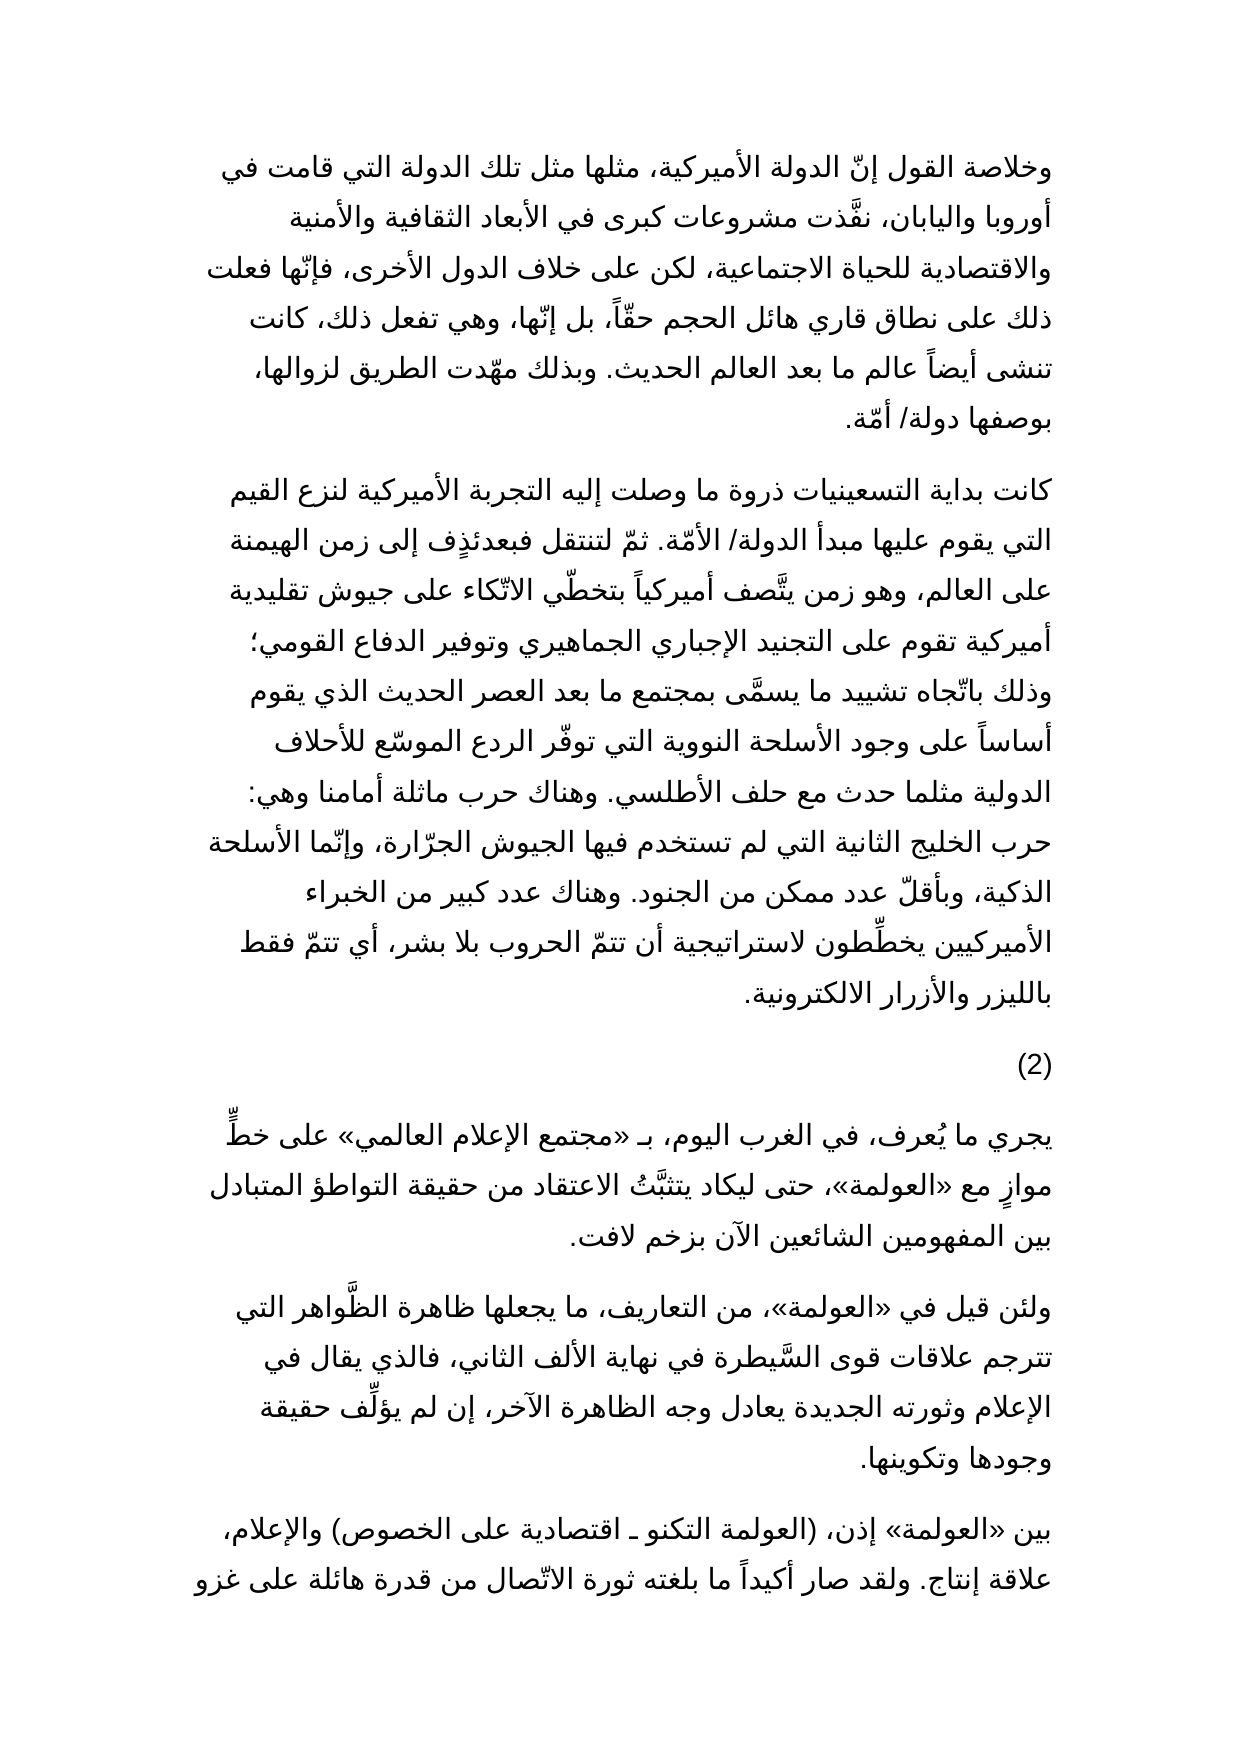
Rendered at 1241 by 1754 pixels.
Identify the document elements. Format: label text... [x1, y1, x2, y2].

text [187, 1512, 1053, 1596]
text كانت بداية التسعينيات ذروة ما وصلت إليه التجربة الأميركية لنزع القيم التي يقوم عليها مبدأ الدولة/ الأمّة. ثمّ لتنتقل فبعدئذٍف إلى زمن الهيمنة على العالم، وهو زمن يتَّصف أميركياً بتخطّي الاتّكاء على جيوش تقليدية أميركية تقوم على التجنيد الإجباري الجماهيري وتوفير الدفاع القومي؛ وذلك باتّجاه تشييد ما يسمَّى بمجتمع ما بعد العصر الحديث الذي يقوم أساساً على وجود الأسلحة النووية التي توفّر الردع الموسّع للأحلاف الدولية مثلما حدث مع حلف الأطلسي. وهناك حرب ماثلة أمامنا وهي: حرب الخليج الثانية التي لم تستخدم فيها الجيوش الجرّارة، وإنّما الأسلحة الذكية، وبأقلّ عدد ممكن من الجنود. وهناك عدد كبير من الخبراء الأميركيين يخطِّطون لاستراتيجية أن تتمّ الحروب بلا بشر، أي تتمّ فقط بالليزر والأزرار الالكترونية. [187, 473, 1053, 1009]
text ولئن قيل في «العولمة»، من التعاريف، ما يجعلها ظاهرة الظَّواهر التي تترجم علاقات قوى السَّيطرة في نهاية الألف الثاني، فالذي يقال في الإعلام وثورته الجديدة يعادل وجه الظاهرة الآخر، إن لم يؤلِّف حقيقة وجودها وتكوينها. [187, 1290, 1053, 1474]
text وخلاصة القول إنّ الدولة الأميركية، مثلها مثل تلك الدولة التي قامت في أوروبا واليابان، نفَّذت مشروعات كبرى في الأبعاد الثقافية والأمنية والاقتصادية للحياة الاجتماعية، لكن على خلاف الدول الأخرى، فإنّها فعلت ذلك على نطاق قاري هائل الحجم حقّاً، بل إنّها، وهي تفعل ذلك، كانت تنشى أيضاً عالم ما بعد العالم الحديث. وبذلك مهّدت الطريق لزوالها، بوصفها دولة/ أمّة. [187, 150, 1053, 435]
text يجري ما يُعرف، في الغرب اليوم، بـ «مجتمع الإعلام العالمي» على خطٍّ موازٍ مع «العولمة»، حتى ليكاد يتثبَّتُ الاعتقاد من حقيقة التواطؤ المتبادل بين المفهومين الشائعين الآن بزخم لافت. [187, 1118, 1053, 1252]
text (2) [187, 1047, 1053, 1081]
